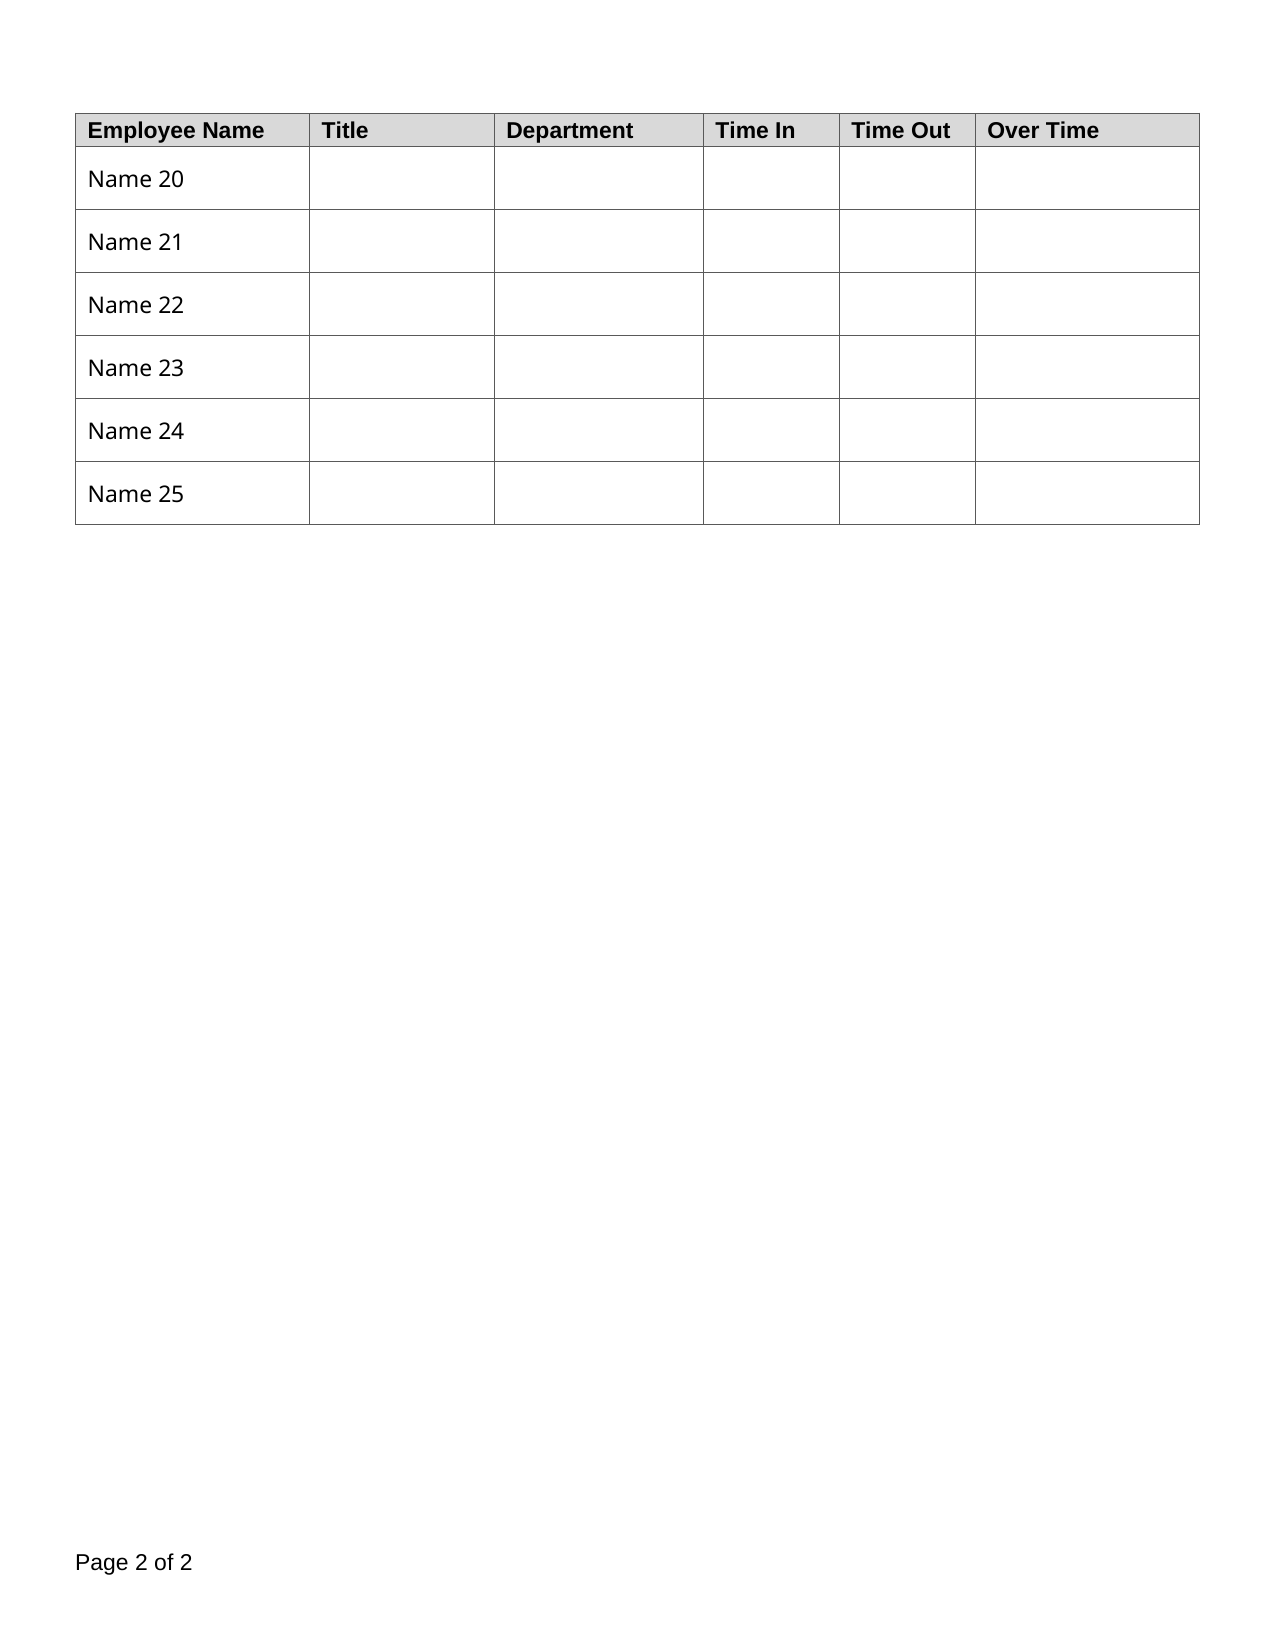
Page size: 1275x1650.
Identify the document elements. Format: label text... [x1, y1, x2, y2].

table_cell [840, 210, 975, 272]
table_cell [704, 273, 839, 335]
table_cell [310, 147, 494, 209]
table_cell [704, 210, 839, 272]
table_cell [495, 210, 703, 272]
table_cell [704, 462, 839, 524]
table_cell Name 24 [76, 399, 309, 461]
table_cell [704, 399, 839, 461]
table_cell [495, 273, 703, 335]
table_cell [704, 147, 839, 209]
table_cell Name 22 [76, 273, 309, 335]
table_header Time Out [840, 114, 975, 146]
table_cell [840, 273, 975, 335]
table_header Time In [704, 114, 839, 146]
table_cell [840, 462, 975, 524]
table_cell [310, 336, 494, 398]
table_cell [840, 147, 975, 209]
table_cell [976, 462, 1199, 524]
table_cell [495, 399, 703, 461]
table_cell [310, 399, 494, 461]
table_cell [310, 273, 494, 335]
table_header Over Time [976, 114, 1199, 146]
table_cell [840, 336, 975, 398]
table_cell Name 21 [76, 210, 309, 272]
table_cell [310, 462, 494, 524]
table_cell [704, 336, 839, 398]
table_cell [976, 273, 1199, 335]
table_header Department [495, 114, 703, 146]
table_cell Name 20 [76, 147, 309, 209]
table_cell [310, 210, 494, 272]
table_header Employee Name [76, 114, 309, 146]
table_cell [976, 210, 1199, 272]
table_cell Name 23 [76, 336, 309, 398]
table_cell [976, 147, 1199, 209]
table_cell [495, 336, 703, 398]
table_cell [840, 399, 975, 461]
table_cell [976, 336, 1199, 398]
table_cell [976, 399, 1199, 461]
table_cell Name 25 [76, 462, 309, 524]
table_cell [495, 147, 703, 209]
table_cell [495, 462, 703, 524]
